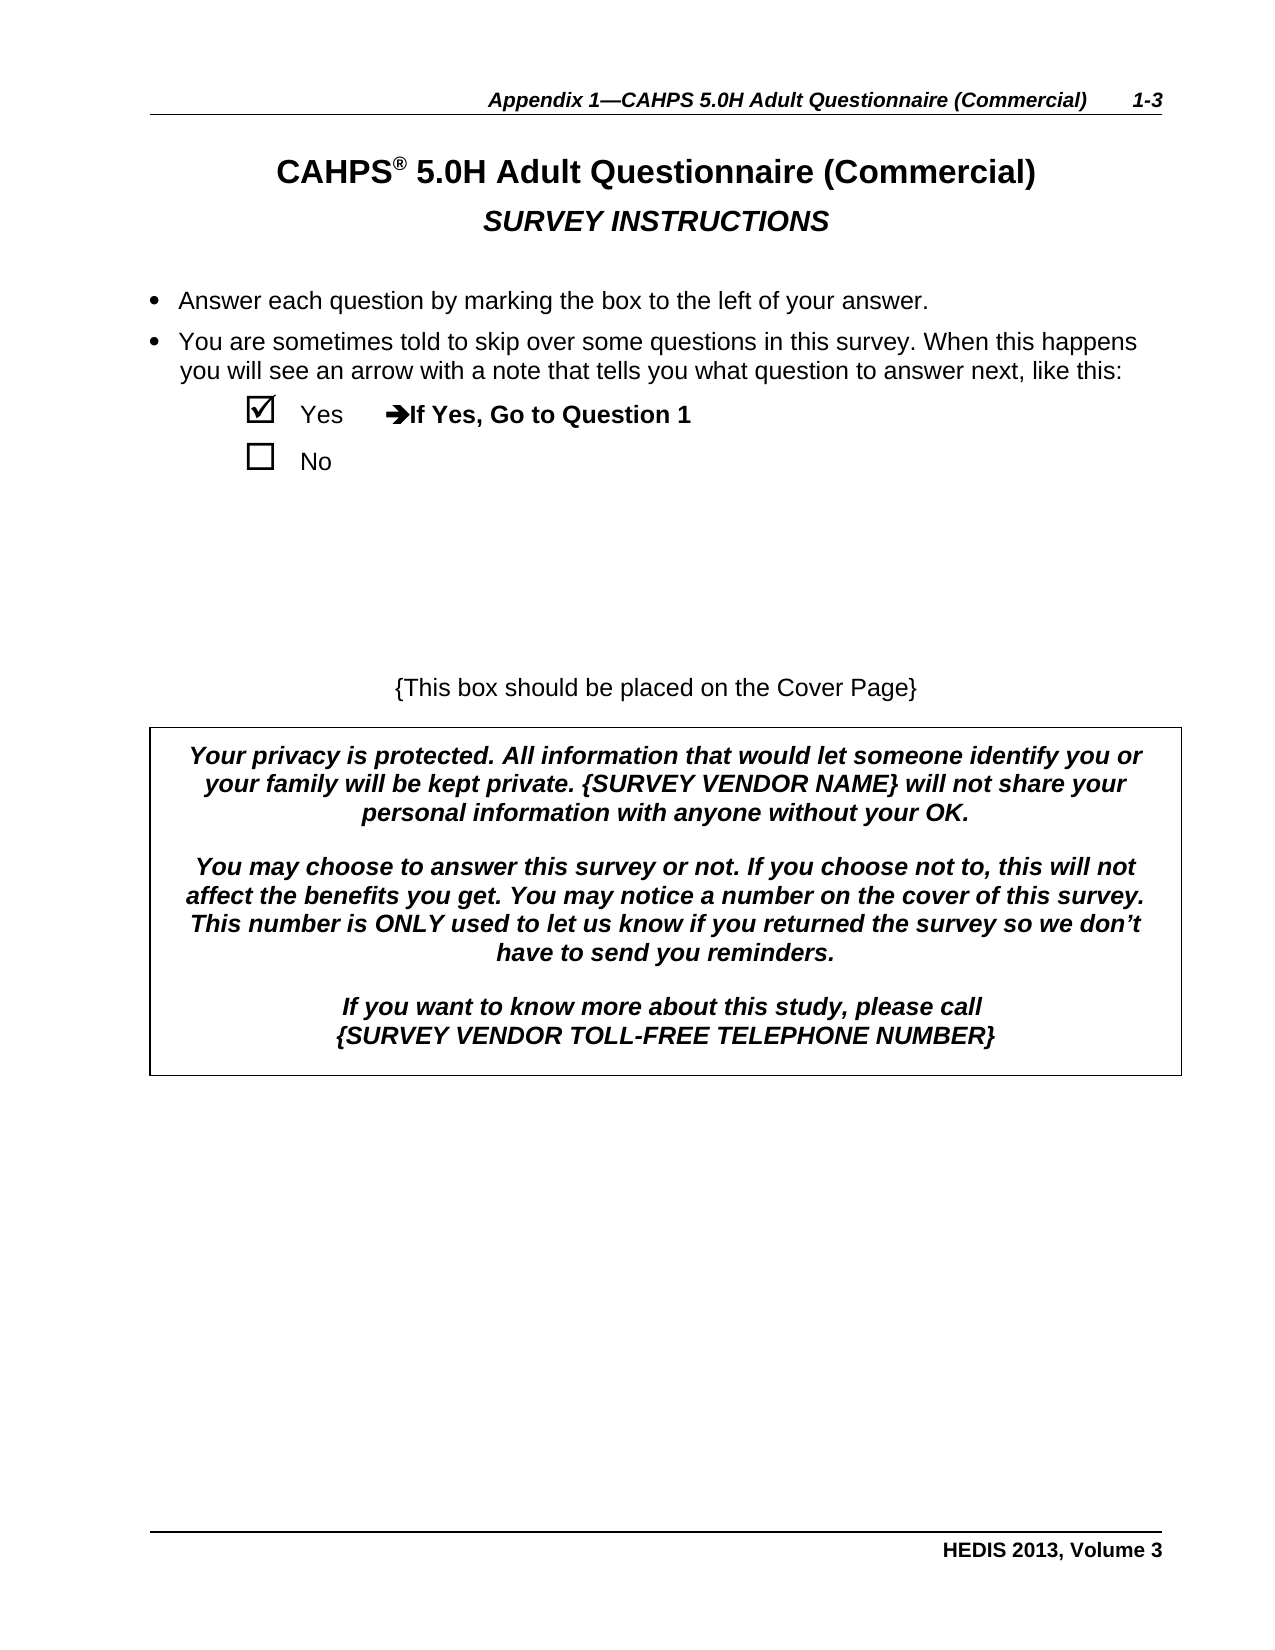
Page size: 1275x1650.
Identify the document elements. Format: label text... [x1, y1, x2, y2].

text {This box should be placed on the Cover Page} [150, 673, 1162, 702]
table_header Your privacy is protected. All information that would let someone identify you or your family will be kept private. {SURVEY VENDOR NAME} will not share your personal information with anyone without your OK. You may choose to answer this survey or not. If you choose not to, this will not affect the benefits you get. You may notice a number on the cover of this survey. This number is ONLY used to let us know if you returned the survey so we don’t have to send you reminders. If you want to know more about this study, please call {SURVEY VENDOR TOLL-FREE TELEPHONE NUMBER} [151, 728, 1181, 1074]
text Answer each question by marking the box to the left of your answer. [150, 286, 1162, 315]
text CAHPS® 5.0H Adult Questionnaire (Commercial) [150, 153, 1162, 191]
list Yes If Yes, Go to Question 1 [244, 397, 1162, 432]
text You are sometimes told to skip over some questions in this survey. When this happens you will see an arrow with a note that tells you what question to answer next, like this: [150, 327, 1162, 385]
list No [244, 444, 1162, 478]
text SURVEY INSTRUCTIONS [150, 203, 1162, 237]
